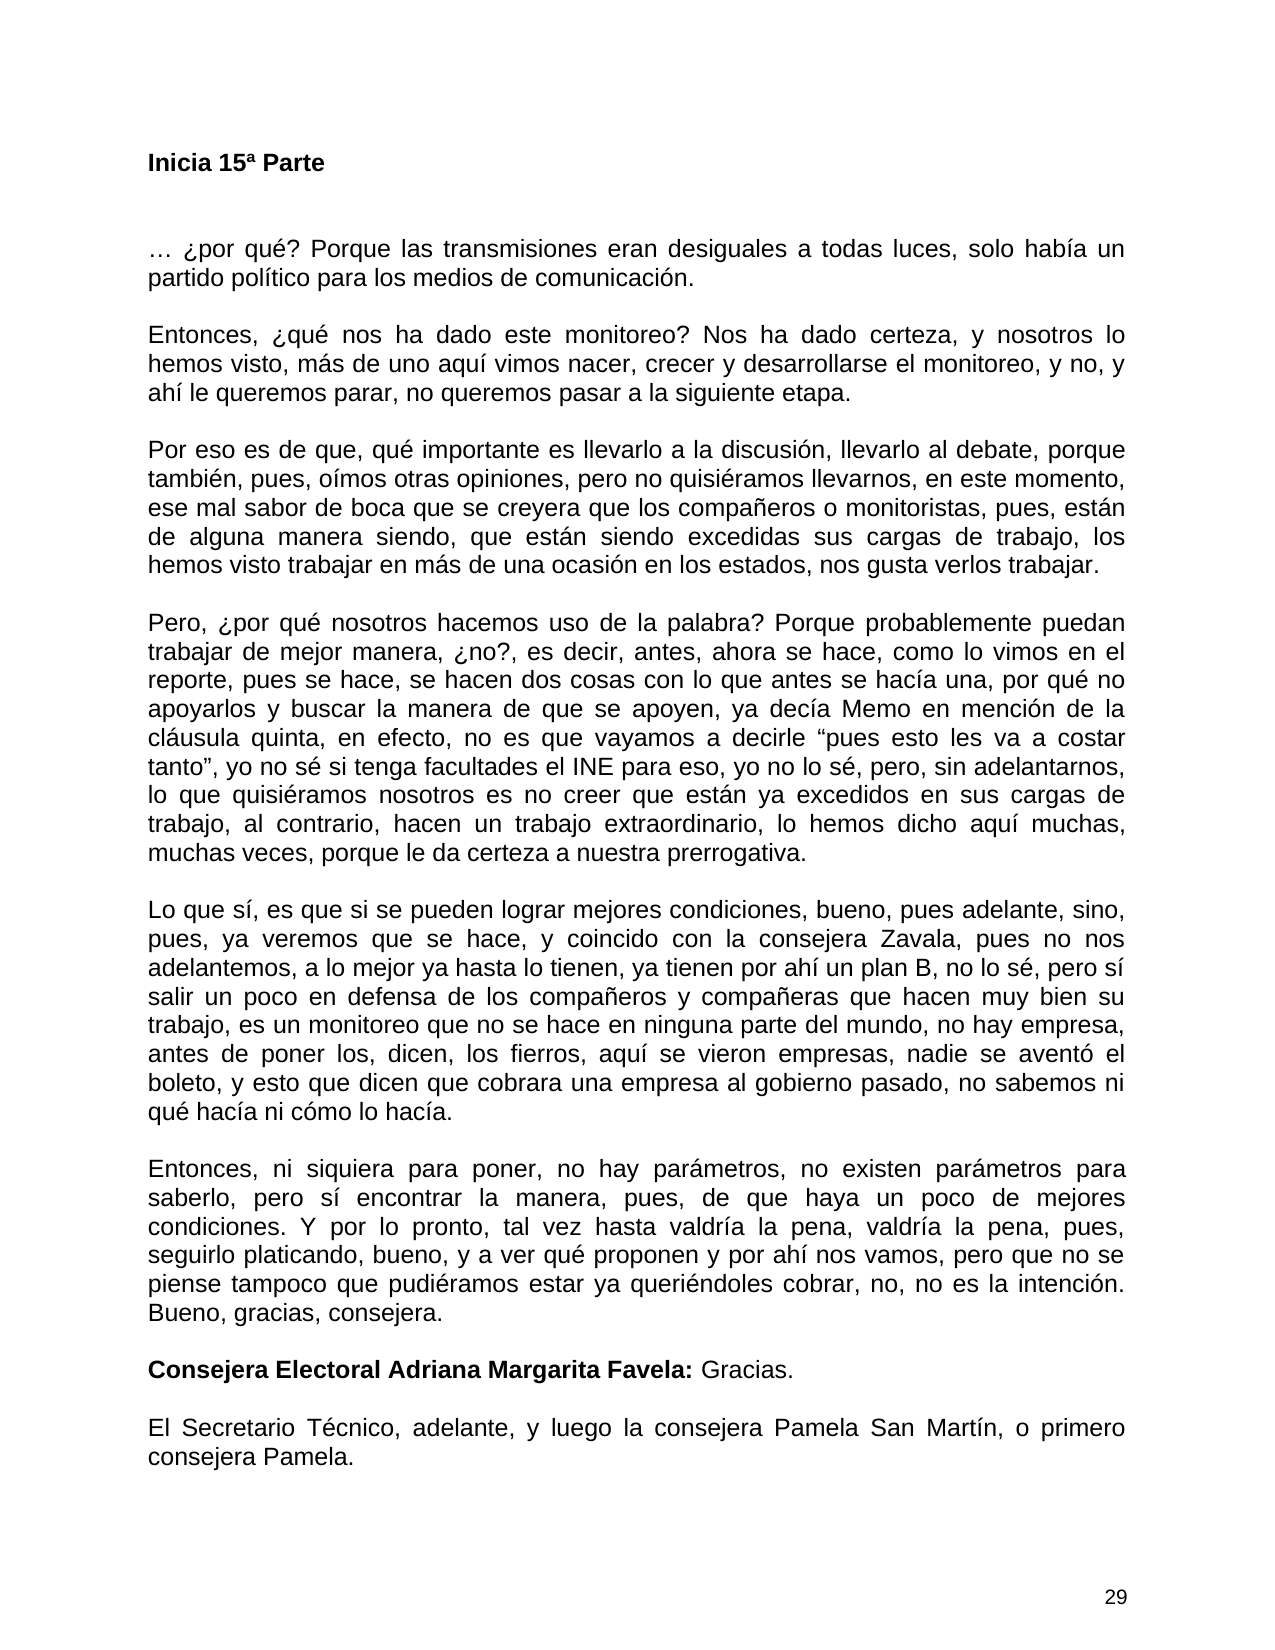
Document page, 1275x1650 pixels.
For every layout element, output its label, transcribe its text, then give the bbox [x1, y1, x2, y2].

text Por eso es de que, qué importante es llevarlo a la discusión, llevarlo al debate, porque también, pues, oímos otras opiniones, pero no quisiéramos llevarnos, en este momento, ese mal sabor de boca que se creyera que los compañeros o monitoristas, pues, están de alguna manera siendo, que están siendo excedidas sus cargas de trabajo, los hemos visto trabajar en más de una ocasión en los estados, nos gusta verlos trabajar. [148, 435, 1127, 579]
text … ¿por qué? Porque las transmisiones eran desiguales a todas luces, solo había un partido político para los medios de comunicación. [148, 234, 1127, 291]
text Inicia 15ª Parte [148, 148, 1127, 176]
text Pero, ¿por qué nosotros hacemos uso de la palabra? Porque probablemente puedan trabajar de mejor manera, ¿no?, es decir, antes, ahora se hace, como lo vimos en el reporte, pues se hace, se hacen dos cosas con lo que antes se hacía una, por qué no apoyarlos y buscar la manera de que se apoyen, ya decía Memo en mención de la cláusula quinta, en efecto, no es que vayamos a decirle “pues esto les va a costar tanto”, yo no sé si tenga facultades el INE para eso, yo no lo sé, pero, sin adelantarnos, lo que quisiéramos nosotros es no creer que están ya excedidos en sus cargas de trabajo, al contrario, hacen un trabajo extraordinario, lo hemos dicho aquí muchas, muchas veces, porque le da certeza a nuestra prerrogativa. [148, 608, 1127, 866]
text Lo que sí, es que si se pueden lograr mejores condiciones, bueno, pues adelante, sino, pues, ya veremos que se hace, y coincido con la consejera Zavala, pues no nos adelantemos, a lo mejor ya hasta lo tienen, ya tienen por ahí un plan B, no lo sé, pero sí salir un poco en defensa de los compañeros y compañeras que hacen muy bien su trabajo, es un monitoreo que no se hace en ninguna parte del mundo, no hay empresa, antes de poner los, dicen, los fierros, aquí se vieron empresas, nadie se aventó el boleto, y esto que dicen que cobrara una empresa al gobierno pasado, no sabemos ni qué hacía ni cómo lo hacía. [148, 895, 1127, 1125]
text El Secretario Técnico, adelante, y luego la consejera Pamela San Martín, o primero consejera Pamela. [148, 1413, 1127, 1470]
text Entonces, ni siquiera para poner, no hay parámetros, no existen parámetros para saberlo, pero sí encontrar la manera, pues, de que haya un poco de mejores condiciones. Y por lo pronto, tal vez hasta valdría la pena, valdría la pena, pues, seguirlo platicando, bueno, y a ver qué proponen y por ahí nos vamos, pero que no se piense tampoco que pudiéramos estar ya queriéndoles cobrar, no, no es la intención. Bueno, gracias, consejera. [148, 1154, 1127, 1326]
text Consejera Electoral Adriana Margarita Favela: Gracias. [148, 1355, 1127, 1384]
text Entonces, ¿qué nos ha dado este monitoreo? Nos ha dado certeza, y nosotros lo hemos visto, más de uno aquí vimos nacer, crecer y desarrollarse el monitoreo, y no, y ahí le queremos parar, no queremos pasar a la siguiente etapa. [148, 320, 1127, 406]
